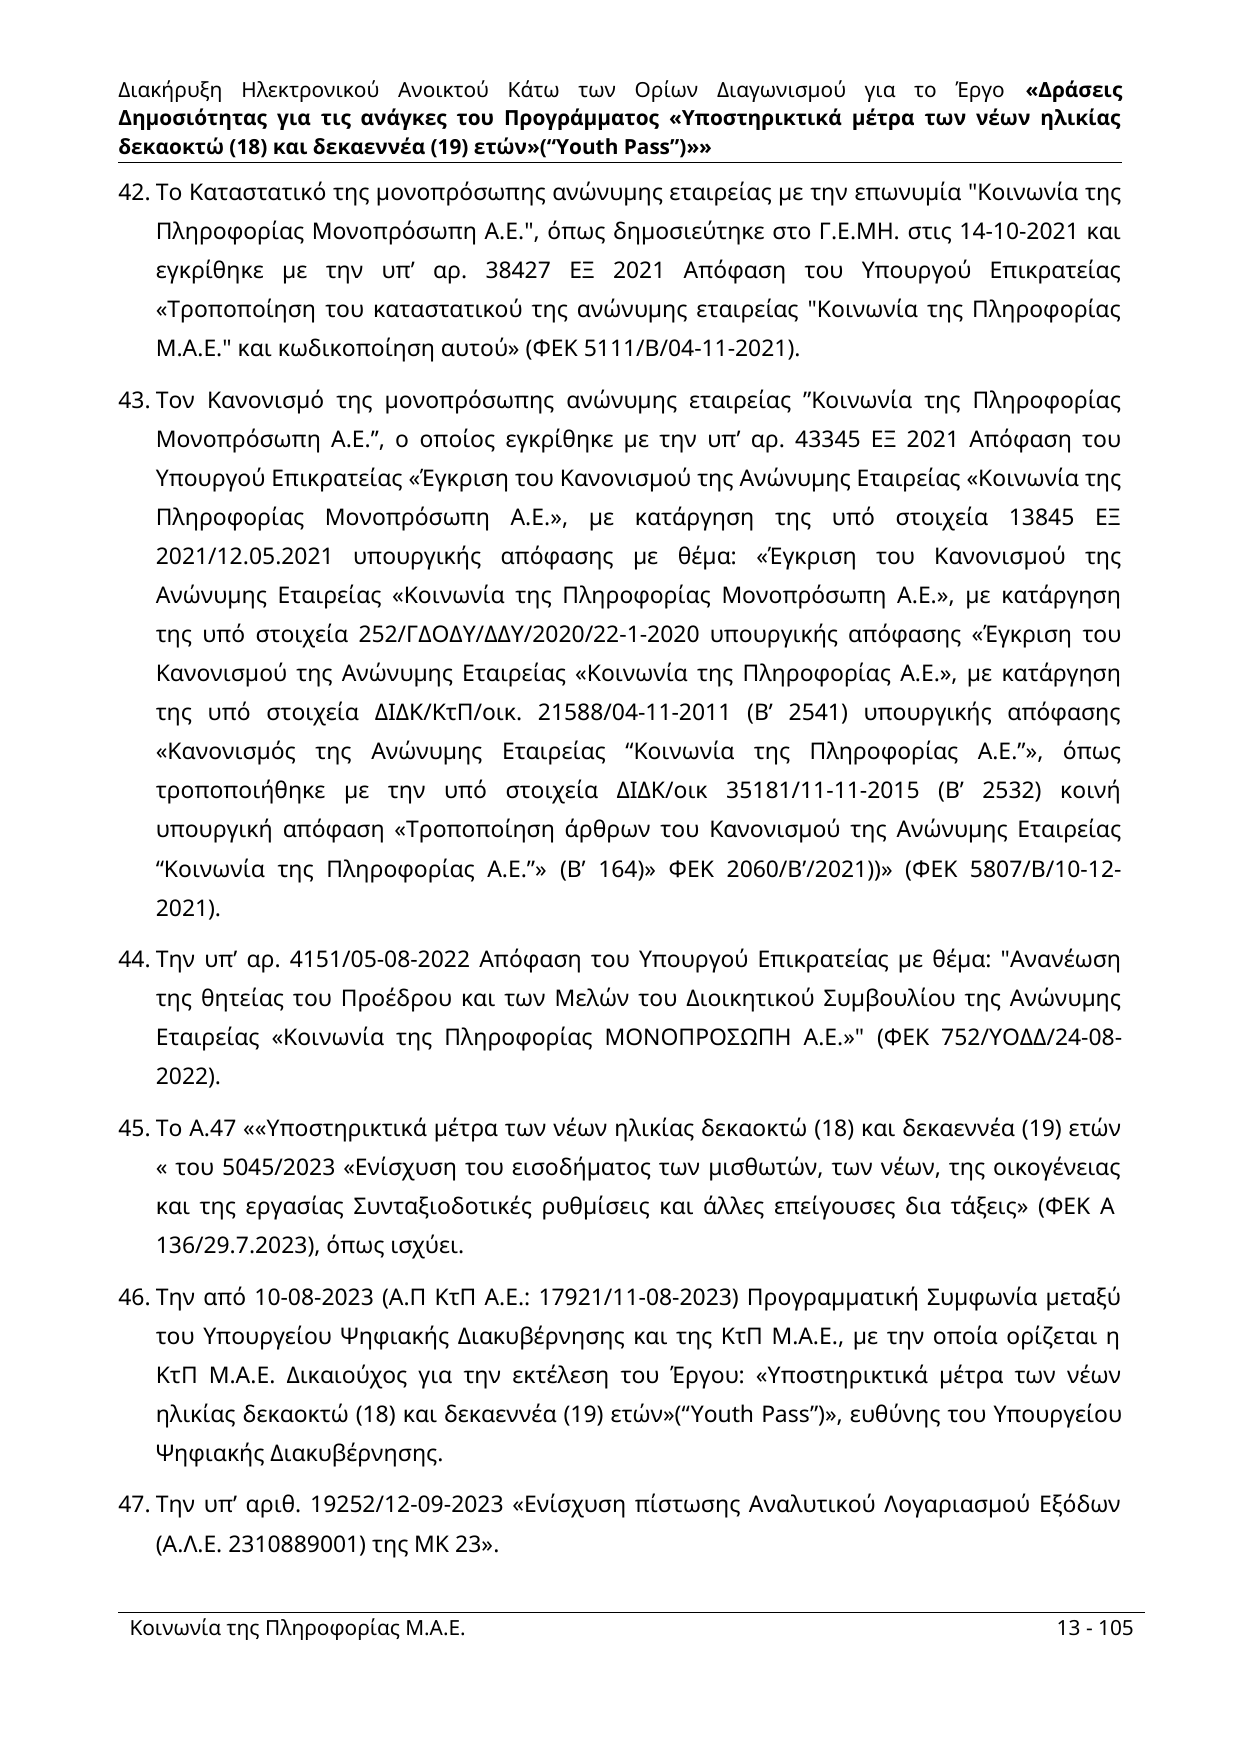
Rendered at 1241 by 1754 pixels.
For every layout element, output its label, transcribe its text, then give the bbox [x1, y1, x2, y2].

list Το Α.47 ««Υποστηρικτικά μέτρα των νέων ηλικίας δεκαοκτώ (18) και δεκαεννέα (19) ετών « του 5045/2023 «Ενίσχυση του εισοδήματος των μισθωτών, των νέων, της οικογένειας και της εργασίας Συνταξιοδοτικές ρυθμίσεις και άλλες επείγουσες δια τάξεις» (ΦΕΚ Α 136/29.7.2023), όπως ισχύει. [118, 1112, 1122, 1260]
list Την υπ’ αρ. 4151/05-08-2022 Απόφαση του Υπουργού Επικρατείας με θέμα: "Ανανέωση της θητείας του Προέδρου και των Μελών του Διοικητικού Συμβουλίου της Ανώνυμης Εταιρείας «Κοινωνία της Πληροφορίας ΜΟΝΟΠΡΟΣΩΠΗ Α.Ε.»" (ΦΕΚ 752/ΥΟΔΔ/24-08-2022). [118, 943, 1122, 1092]
list Την από 10-08-2023 (Α.Π ΚτΠ Α.Ε.: 17921/11-08-2023) Προγραμματική Συμφωνία μεταξύ του Υπουργείου Ψηφιακής Διακυβέρνησης και της ΚτΠ Μ.Α.Ε., με την οποία ορίζεται η ΚτΠ Μ.Α.Ε. Δικαιούχος για την εκτέλεση του Έργου: «Υποστηρικτικά μέτρα των νέων ηλικίας δεκαοκτώ (18) και δεκαεννέα (19) ετών»(“Youth Pass”)», ευθύνης του Υπουργείου Ψηφιακής Διακυβέρνησης. [118, 1281, 1122, 1468]
list Την υπ’ αριθ. 19252/12-09-2023 «Ενίσχυση πίστωσης Αναλυτικού Λογαριασμού Εξόδων (Α.Λ.Ε. 2310889001) της ΜΚ 23». [118, 1488, 1122, 1559]
list Τον Κανονισμό της μονοπρόσωπης ανώνυμης εταιρείας ’’Κοινωνία της Πληροφορίας Μονοπρόσωπη Α.Ε.’’, ο οποίος εγκρίθηκε με την υπ’ αρ. 43345 ΕΞ 2021 Απόφαση του Υπουργού Επικρατείας «Έγκριση του Κανονισμού της Ανώνυμης Εταιρείας «Κοινωνία της Πληροφορίας Μονοπρόσωπη Α.Ε.», με κατάργηση της υπό στοιχεία 13845 ΕΞ 2021/12.05.2021 υπουργικής απόφασης με θέμα: «Έγκριση του Κανονισμού της Ανώνυμης Εταιρείας «Κοινωνία της Πληροφορίας Μονοπρόσωπη Α.Ε.», με κατάργηση της υπό στοιχεία 252/ΓΔΟΔΥ/ΔΔΥ/2020/22-1-2020 υπουργικής απόφασης «Έγκριση του Κανονισμού της Ανώνυμης Εταιρείας «Κοινωνία της Πληροφορίας Α.Ε.», με κατάργηση της υπό στοιχεία ΔΙΔΚ/ΚτΠ/οικ. 21588/04-11-2011 (Β’ 2541) υπουργικής απόφασης «Κανονισμός της Ανώνυμης Εταιρείας “Κοινωνία της Πληροφορίας Α.Ε.”», όπως τροποποιήθηκε με την υπό στοιχεία ΔΙΔΚ/οικ 35181/11-11-2015 (Β’ 2532) κοινή υπουργική απόφαση «Τροποποίηση άρθρων του Κανονισμού της Ανώνυμης Εταιρείας “Κοινωνία της Πληροφορίας Α.Ε.”» (Β’ 164)» ΦΕΚ 2060/Β’/2021))» (ΦΕΚ 5807/Β/10-12-2021). [118, 384, 1122, 923]
list Το Καταστατικό της μονοπρόσωπης ανώνυμης εταιρείας με την επωνυμία "Κοινωνία της Πληροφορίας Μονοπρόσωπη Α.Ε.", όπως δημοσιεύτηκε στο Γ.Ε.ΜΗ. στις 14-10-2021 και εγκρίθηκε με την υπ’ αρ. 38427 ΕΞ 2021 Απόφαση του Υπουργού Επικρατείας «Τροποποίηση του καταστατικού της ανώνυμης εταιρείας "Κοινωνία της Πληροφορίας Μ.Α.Ε." και κωδικοποίηση αυτού» (ΦΕΚ 5111/Β/04-11-2021). [118, 176, 1122, 363]
